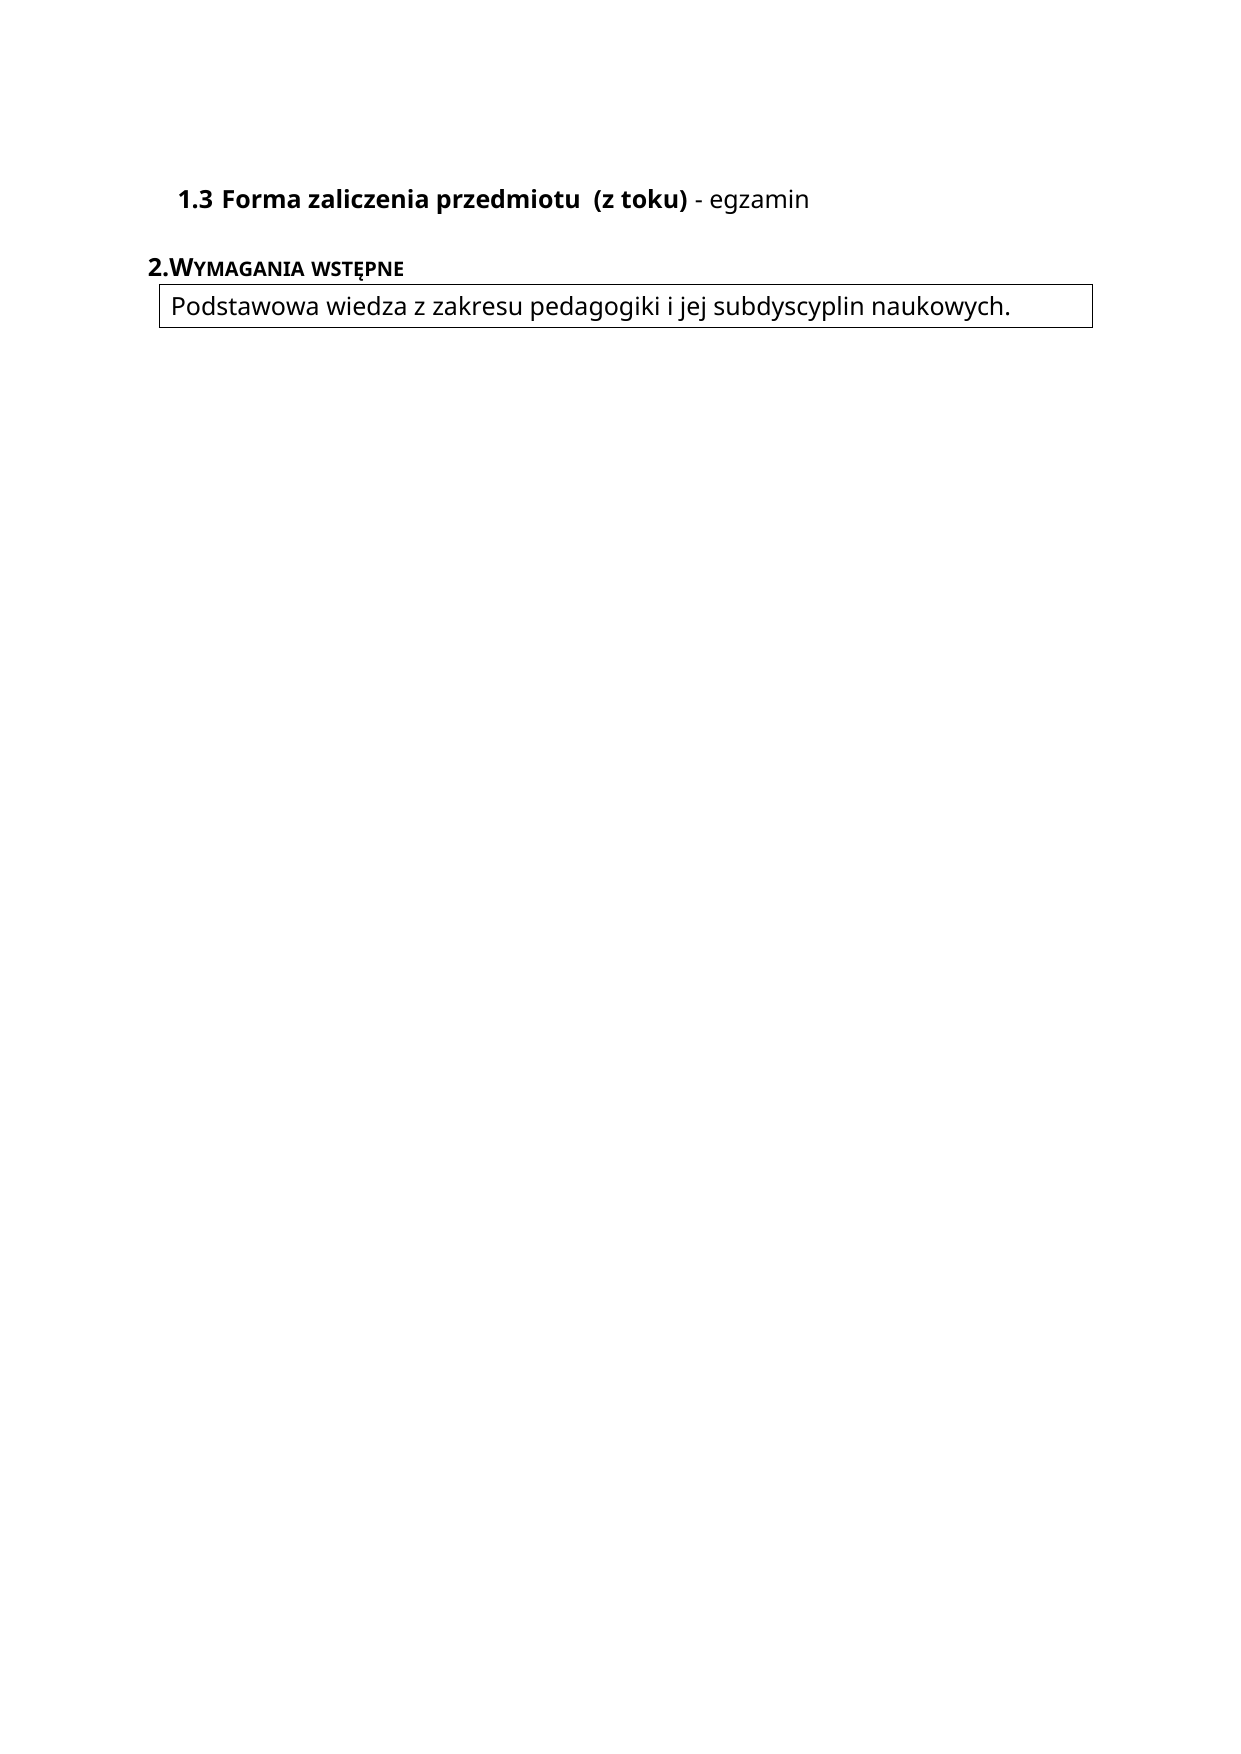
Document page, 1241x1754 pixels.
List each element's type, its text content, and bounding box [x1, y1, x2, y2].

text 2.Wymagania wstępne [148, 250, 1093, 284]
text 1.3 Forma zaliczenia przedmiotu (z toku) - egzamin [177, 182, 1093, 216]
table_header Podstawowa wiedza z zakresu pedagogiki i jej subdyscyplin naukowych. [160, 285, 1092, 327]
